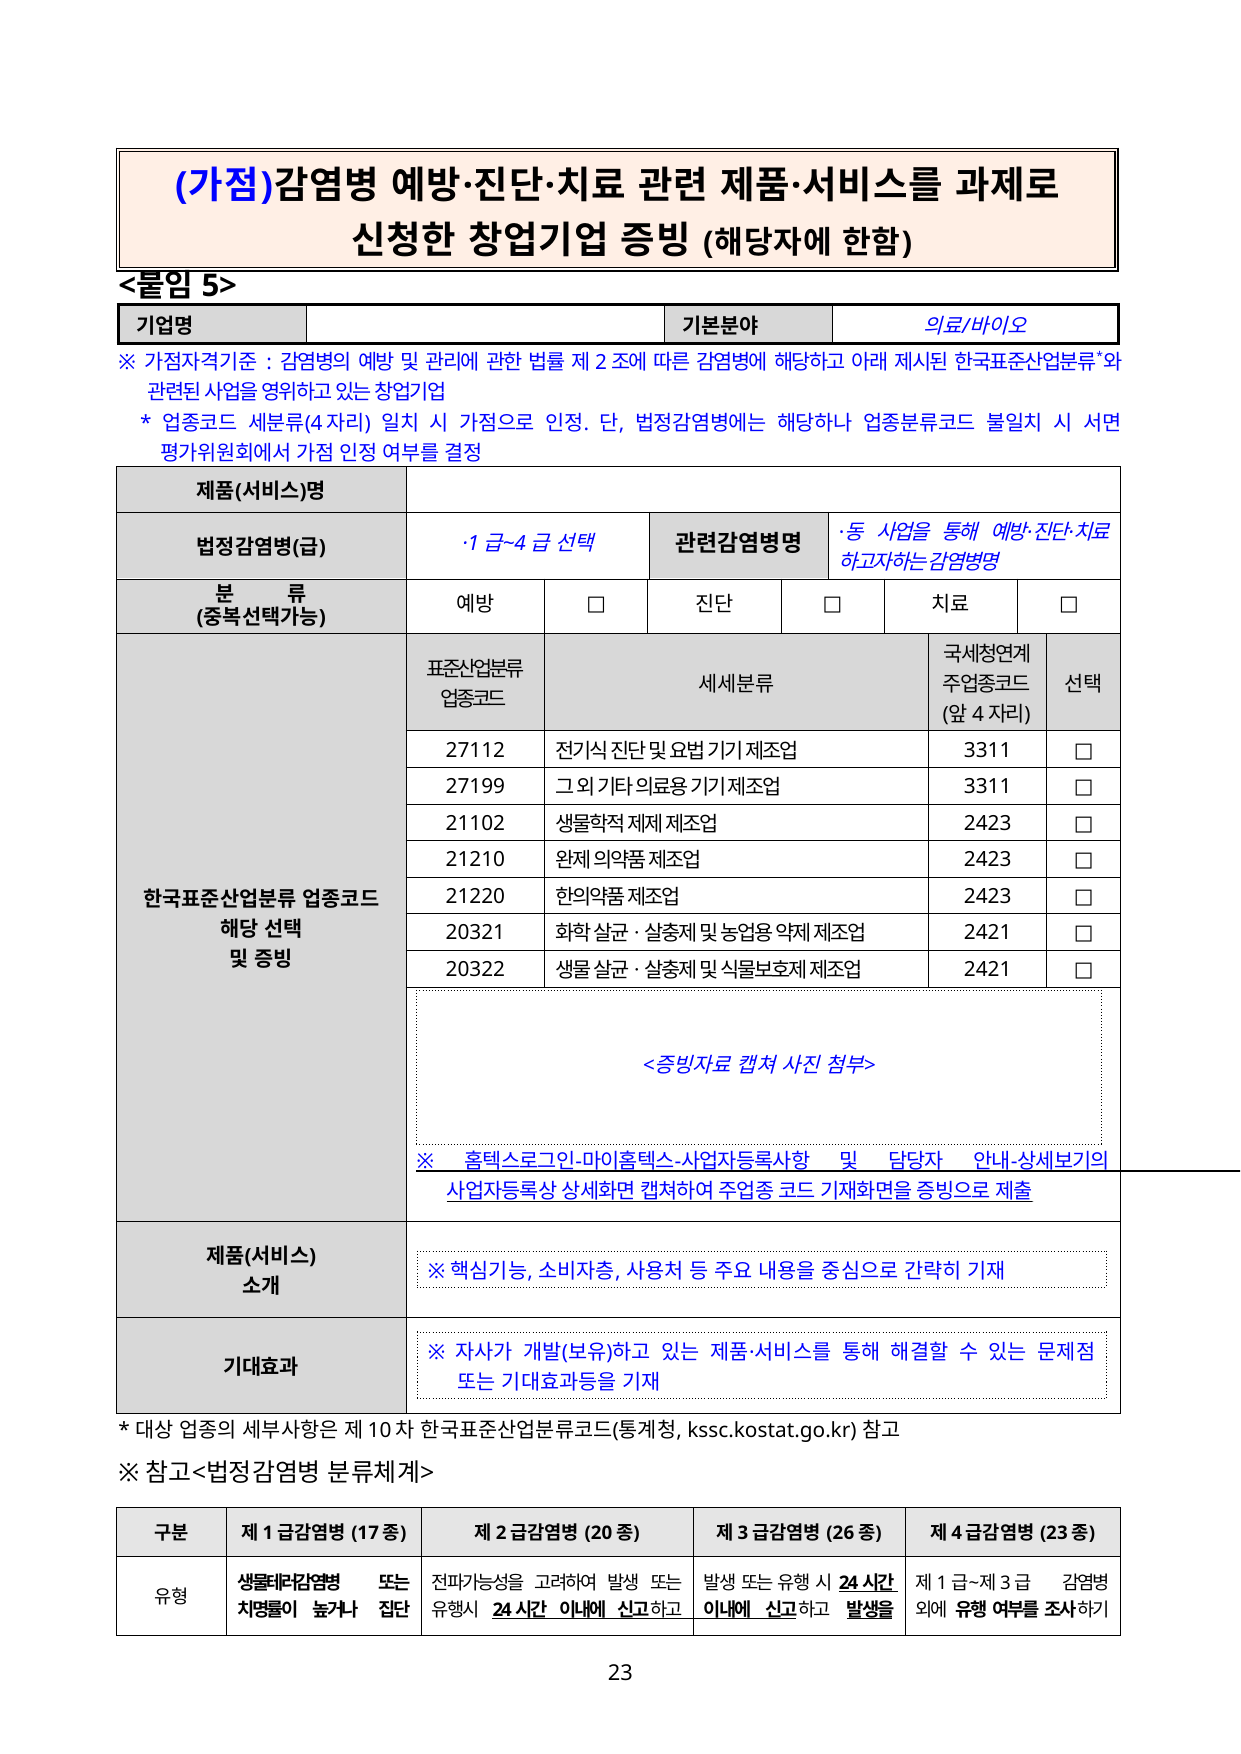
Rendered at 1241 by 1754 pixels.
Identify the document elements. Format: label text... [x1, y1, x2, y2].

table_header 제3급감염병 (26종) [694, 1508, 905, 1556]
table_cell 그 외 기타 의료용 기기 제조업 [545, 768, 928, 803]
table_header [307, 306, 664, 342]
table_cell □ [1047, 731, 1120, 767]
table_cell 2421 [929, 951, 1046, 986]
table_cell 완제 의약품 제조업 [545, 841, 928, 877]
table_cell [227, 1557, 421, 1635]
text * 대상 업종의 세부사항은 제10차 한국표준산업분류코드(통계청, kssc.kostat.go.kr) 참고 [118, 1413, 1122, 1444]
table_cell 분 류 (중복선택가능) [117, 580, 406, 633]
table_cell 20321 [407, 914, 544, 950]
table_cell 세세분류 [545, 634, 928, 730]
table_cell 기대효과 [117, 1318, 406, 1413]
text ※ 가점자격기준 : 감염병의 예방 및 관리에 관한 법률 제2조에 따른 감염병에 해당하고 아래 제시된 한국표준산업분류*와 관련된 사업을 영위하고 있는 창업기업 [118, 345, 1122, 406]
text ※ 참고<법정감염병 분류체계> [118, 1453, 1122, 1489]
table_cell □ [782, 580, 884, 633]
table_cell □ [1047, 805, 1120, 840]
table_cell 유형 [117, 1557, 226, 1635]
table_cell ※ 홈텍스로그인-마이홈텍스-사업자등록사항 및 담당자 안내-상세보기의 사업자등록상 상세화면 캡쳐하여 주업종 코드 기재화면을 증빙으로 제출 [407, 988, 1120, 1221]
table_cell 전기식 진단 및 요법 기기 제조업 [545, 731, 928, 767]
table_cell 27199 [407, 768, 544, 803]
table_header 기본분야 [665, 306, 832, 342]
table_cell 생물 살균ㆍ살충제 및 식물보호제 제조업 [545, 951, 928, 986]
table_cell 한국표준산업분류 업종코드 해당 선택 및 증빙 [117, 634, 406, 1221]
table_cell 국세청연계주업종코드 (앞4자리) [929, 634, 1046, 730]
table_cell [422, 1557, 693, 1635]
table_cell 진단 [648, 580, 781, 633]
table_cell □ [1018, 580, 1120, 633]
table_cell [407, 1222, 1120, 1317]
table_cell 제품(서비스) 소개 [117, 1222, 406, 1317]
table_cell 화학 살균ㆍ살충제 및 농업용 약제 제조업 [545, 914, 928, 950]
table_header 구분 [117, 1508, 226, 1556]
table_cell 2423 [929, 878, 1046, 913]
table_cell 20322 [407, 951, 544, 986]
table_cell 한의약품 제조업 [545, 878, 928, 913]
table_cell □ [1047, 768, 1120, 803]
table_cell 생물학적 제제 제조업 [545, 805, 928, 840]
table_cell 2421 [929, 914, 1046, 950]
table_cell □ [1047, 914, 1120, 950]
table_header 의료/바이오 [833, 306, 1117, 342]
table_cell 3311 [929, 768, 1046, 803]
table_header [407, 467, 1120, 512]
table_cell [694, 1557, 905, 1635]
table_cell [407, 1318, 1120, 1413]
table_cell □ [545, 580, 647, 633]
table_cell □ [1047, 841, 1120, 877]
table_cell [906, 1557, 1120, 1635]
table_cell 관련감염병명 [650, 513, 828, 578]
table_cell 치료 [885, 580, 1017, 633]
table_cell 2423 [929, 841, 1046, 877]
text * 업종코드 세분류(4자리) 일치 시 가점으로 인정. 단, 법정감염병에는 해당하나 업종분류코드 불일치 시 서면 평가위원회에서 가점 인정 여부를 결정 [140, 406, 1122, 466]
table_cell 21220 [407, 878, 544, 913]
table_header 기업명 [120, 306, 306, 342]
table_cell 27112 [407, 731, 544, 767]
table_cell 21102 [407, 805, 544, 840]
table_cell 법정감염병(급) [117, 513, 406, 578]
table_cell 21210 [407, 841, 544, 877]
table_cell 표준산업분류 업종코드 [407, 634, 544, 730]
table_cell 3311 [929, 731, 1046, 767]
table_cell 예방 [407, 580, 544, 633]
table_cell ·1급~4급 선택 [407, 513, 649, 578]
table_cell 선택 [1047, 634, 1120, 730]
table_header 제4급감염병 (23종) [906, 1508, 1120, 1556]
table_cell ·동 사업을 통해 예방·진단·치료 하고자하는 감염병명 [829, 513, 1120, 578]
table_header 제품(서비스)명 [117, 467, 406, 512]
table_cell 2423 [929, 805, 1046, 840]
table_cell □ [1047, 878, 1120, 913]
table_cell □ [1047, 951, 1120, 986]
table_header 제1급감염병 (17종) [227, 1508, 421, 1556]
text <붙임 5> [118, 272, 1122, 303]
table_header (가점)감염병 예방·진단·치료 관련 제품·서비스를 과제로 신청한 창업기업 증빙 (해당자에 한함) [120, 152, 1114, 267]
table_header 제2급감염병 (20종) [422, 1508, 693, 1556]
